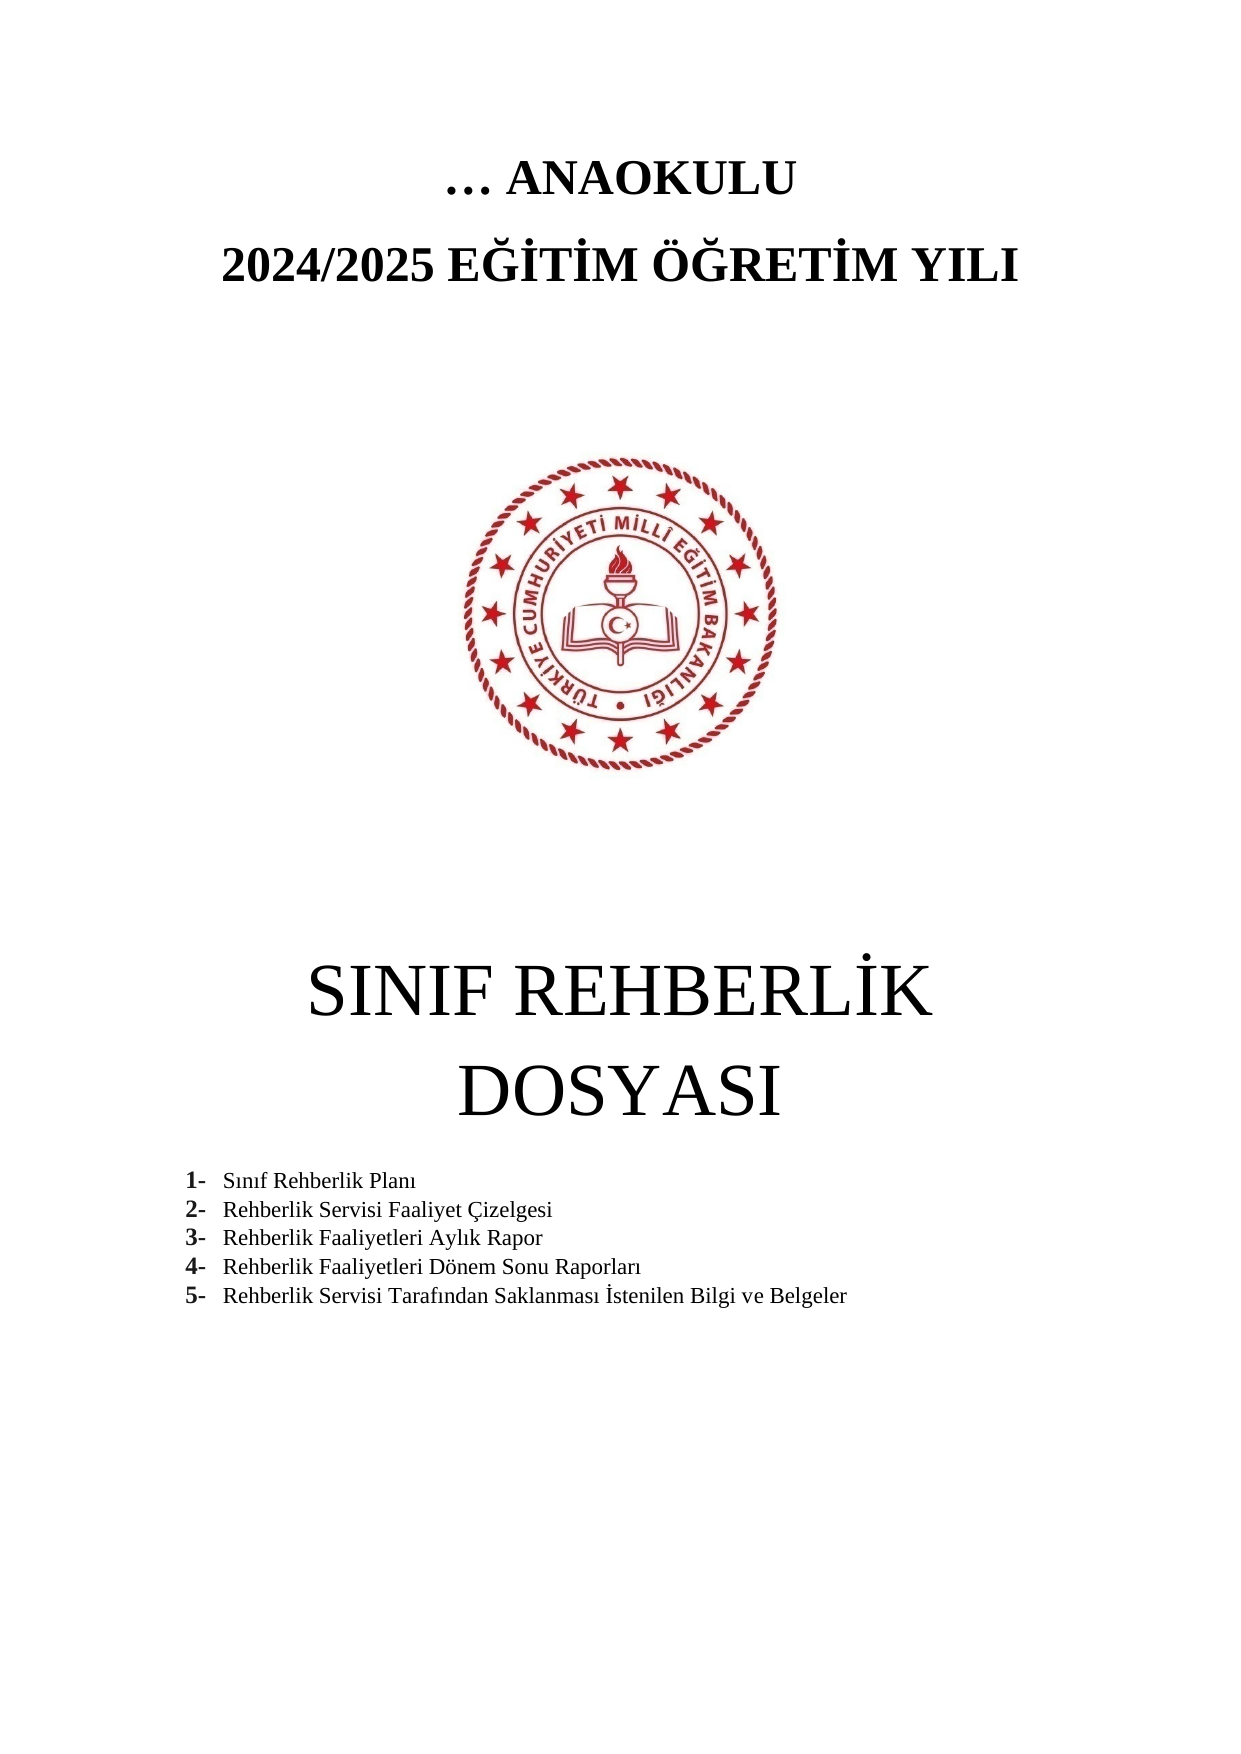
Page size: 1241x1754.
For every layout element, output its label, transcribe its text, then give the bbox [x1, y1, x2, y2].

list Sınıf Rehberlik Planı [185, 1165, 1093, 1194]
list Rehberlik Servisi Tarafından Saklanması İstenilen Bilgi ve Belgeler [185, 1280, 1093, 1309]
picture [414, 408, 826, 819]
text … ANAOKULU [148, 148, 1093, 205]
text SINIF REHBERLİK DOSYASI [148, 946, 1093, 1131]
text 2024/2025 EĞİTİM ÖĞRETİM YILI [148, 234, 1093, 292]
list Rehberlik Faaliyetleri Dönem Sonu Raporları [185, 1251, 1093, 1280]
list Rehberlik Faaliyetleri Aylık Rapor [185, 1222, 1093, 1251]
list Rehberlik Servisi Faaliyet Çizelgesi [185, 1194, 1093, 1222]
